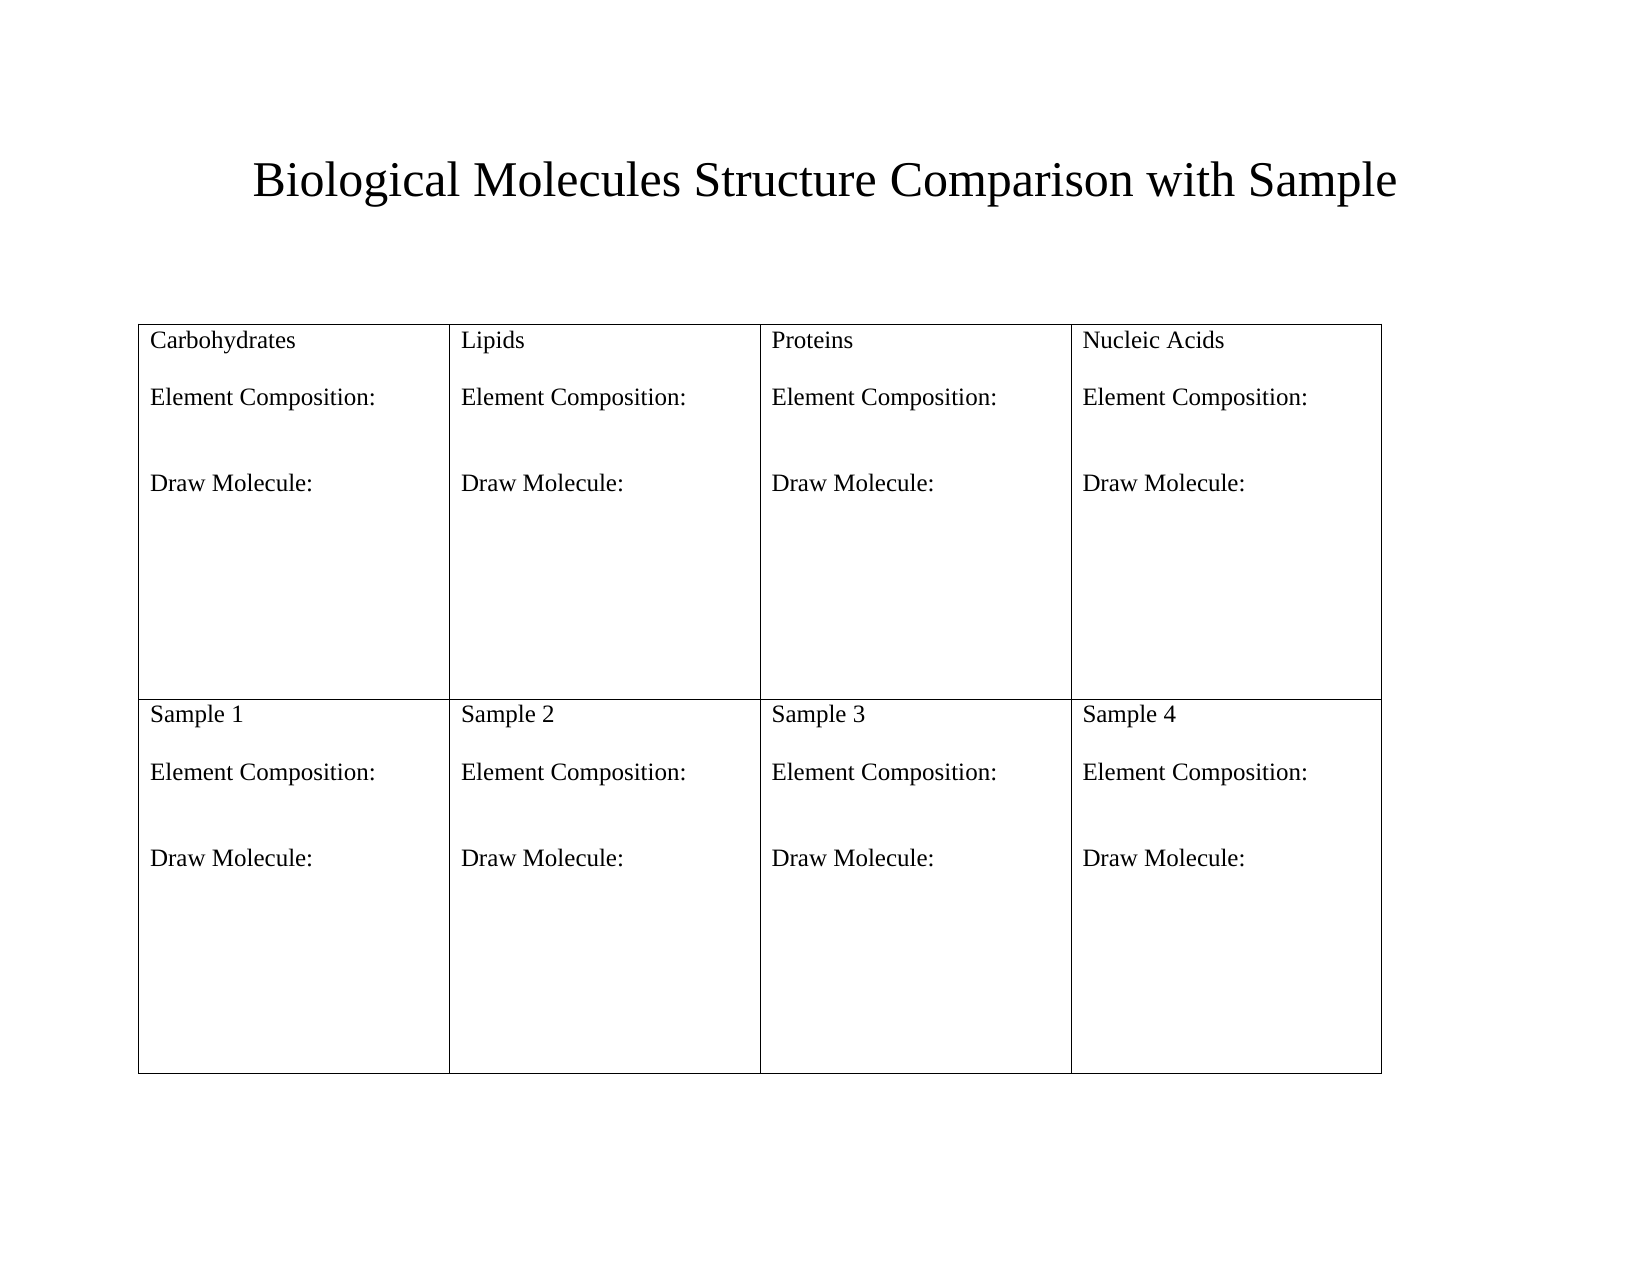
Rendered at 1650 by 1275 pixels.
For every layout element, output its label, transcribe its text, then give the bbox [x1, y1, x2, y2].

table_header Nucleic Acids Element Composition: Draw Molecule: [1072, 325, 1381, 698]
table_cell Sample 2 Element Composition: Draw Molecule: [450, 700, 760, 1073]
table_header Proteins Element Composition: Draw Molecule: [761, 325, 1071, 698]
table_header Lipids Element Composition: Draw Molecule: [450, 325, 760, 698]
table_cell Sample 3 Element Composition: Draw Molecule: [761, 700, 1071, 1073]
table_header Carbohydrates Element Composition: Draw Molecule: [139, 325, 449, 698]
table_cell Sample 4 Element Composition: Draw Molecule: [1072, 700, 1381, 1073]
text Biological Molecules Structure Comparison with Sample [150, 150, 1500, 207]
table_cell Sample 1 Element Composition: Draw Molecule: [139, 700, 449, 1073]
